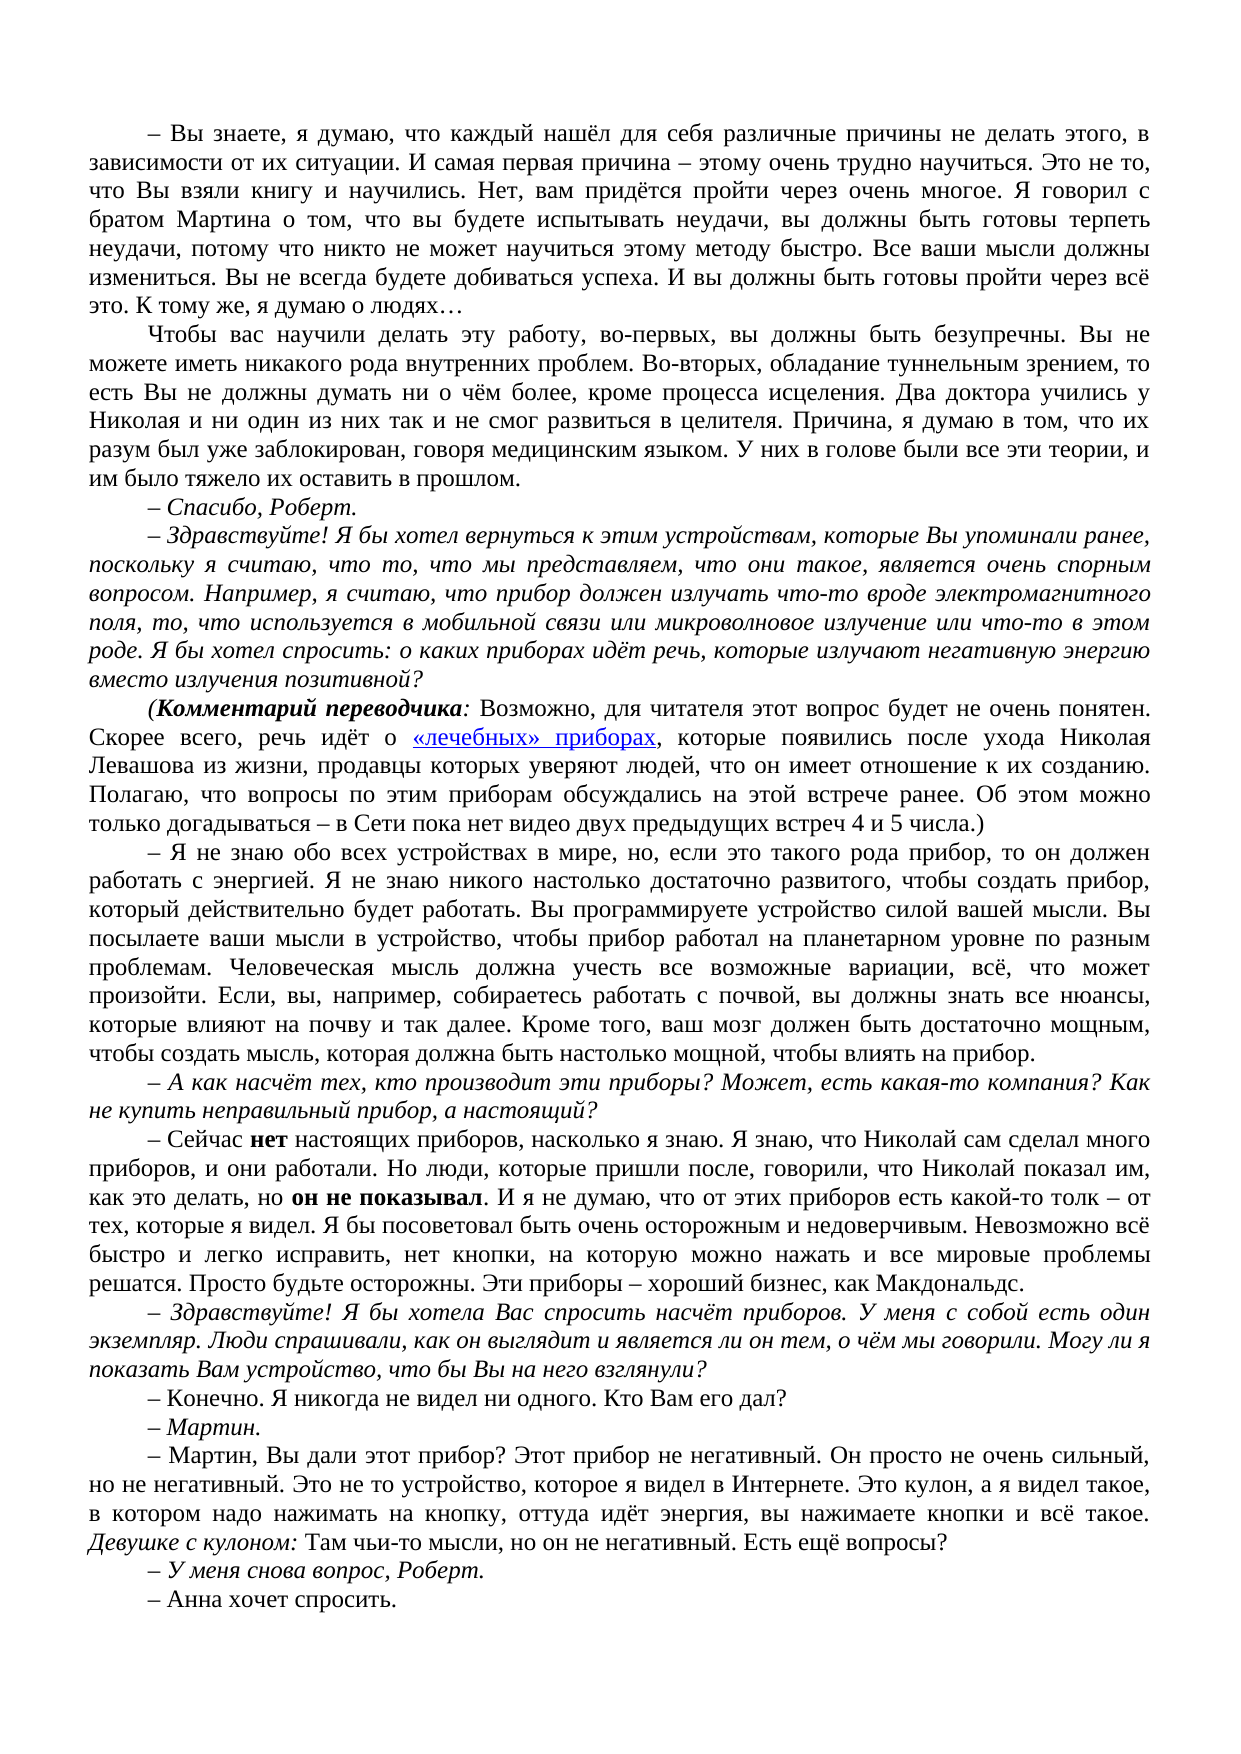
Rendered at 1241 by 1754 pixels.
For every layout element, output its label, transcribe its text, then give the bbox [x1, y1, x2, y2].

text – Конечно. Я никогда не видел ни одного. Кто Вам его дал? [89, 1383, 1152, 1412]
text – Сейчас нет настоящих приборов, насколько я знаю. Я знаю, что Николай сам сделал много приборов, и они работали. Но люди, которые пришли после, говорили, что Николай показал им, как это делать, но он не показывал. И я не думаю, что от этих приборов есть какой-то толк – от тех, которые я видел. Я бы посоветовал быть очень осторожным и недоверчивым. Невозможно всё быстро и легко исправить, нет кнопки, на которую можно нажать и все мировые проблемы решатся. Просто будьте осторожны. Эти приборы – хороший бизнес, как Макдональдс. [89, 1124, 1152, 1297]
text – Мартин. [89, 1412, 1152, 1441]
text – Здравствуйте! Я бы хотел вернуться к этим устройствам, которые Вы упоминали ранее, поскольку я считаю, что то, что мы представляем, что они такое, является очень спорным вопросом. Например, я считаю, что прибор должен излучать что-то вроде электромагнитного поля, то, что используется в мобильной связи или микроволновое излучение или что-то в этом роде. Я бы хотел спросить: о каких приборах идёт речь, которые излучают негативную энергию вместо излучения позитивной? [89, 521, 1152, 693]
text – Спасибо, Роберт. [89, 492, 1152, 521]
text – Анна хочет спросить. [89, 1584, 1152, 1613]
text (Комментарий переводчика: Возможно, для читателя этот вопрос будет не очень понятен. Скорее всего, речь идёт о «лечебных» приборах, которые появились после ухода Николая Левашова из жизни, продавцы которых уверяют людей, что он имеет отношение к их созданию. Полагаю, что вопросы по этим приборам обсуждались на этой встрече ранее. Об этом можно только догадываться – в Сети пока нет видео двух предыдущих встреч 4 и 5 числа.) [89, 693, 1152, 837]
text – Мартин, Вы дали этот прибор? Этот прибор не негативный. Он просто не очень сильный, но не негативный. Это не то устройство, которое я видел в Интернете. Это кулон, а я видел такое, в котором надо нажимать на кнопку, оттуда идёт энергия, вы нажимаете кнопки и всё такое. Девушке с кулоном: Там чьи-то мысли, но он не негативный. Есть ещё вопросы? [89, 1441, 1152, 1556]
text – У меня снова вопрос, Роберт. [89, 1556, 1152, 1584]
text – Я не знаю обо всех устройствах в мире, но, если это такого рода прибор, то он должен работать с энергией. Я не знаю никого настолько достаточно развитого, чтобы создать прибор, который действительно будет работать. Вы программируете устройство силой вашей мысли. Вы посылаете ваши мысли в устройство, чтобы прибор работал на планетарном уровне по разным проблемам. Человеческая мысль должна учесть все возможные вариации, всё, что может произойти. Если, вы, например, собираетесь работать с почвой, вы должны знать все нюансы, которые влияют на почву и так далее. Кроме того, ваш мозг должен быть достаточно мощным, чтобы создать мысль, которая должна быть настолько мощной, чтобы влиять на прибор. [89, 837, 1152, 1067]
text Чтобы вас научили делать эту работу, во-первых, вы должны быть безупречны. Вы не можете иметь никакого рода внутренних проблем. Во-вторых, обладание туннельным зрением, то есть Вы не должны думать ни о чём более, кроме процесса исцеления. Два доктора учились у Николая и ни один из них так и не смог развиться в целителя. Причина, я думаю в том, что их разум был уже заблокирован, говоря медицинским языком. У них в голове были все эти теории, и им было тяжело их оставить в прошлом. [89, 319, 1152, 492]
text – Вы знаете, я думаю, что каждый нашёл для себя различные причины не делать этого, в зависимости от их ситуации. И самая первая причина – этому очень трудно научиться. Это не то, что Вы взяли книгу и научились. Нет, вам придётся пройти через очень многое. Я говорил с братом Мартина о том, что вы будете испытывать неудачи, вы должны быть готовы терпеть неудачи, потому что никто не может научиться этому методу быстро. Все ваши мысли должны измениться. Вы не всегда будете добиваться успеха. И вы должны быть готовы пройти через всё это. К тому же, я думаю о людях… [89, 118, 1152, 319]
text – Здравствуйте! Я бы хотела Вас спросить насчёт приборов. У меня с собой есть один экземпляр. Люди спрашивали, как он выглядит и является ли он тем, о чём мы говорили. Могу ли я показать Вам устройство, что бы Вы на него взглянули? [89, 1297, 1152, 1383]
text – А как насчёт тех, кто производит эти приборы? Может, есть какая-то компания? Как не купить неправильный прибор, а настоящий? [89, 1067, 1152, 1124]
